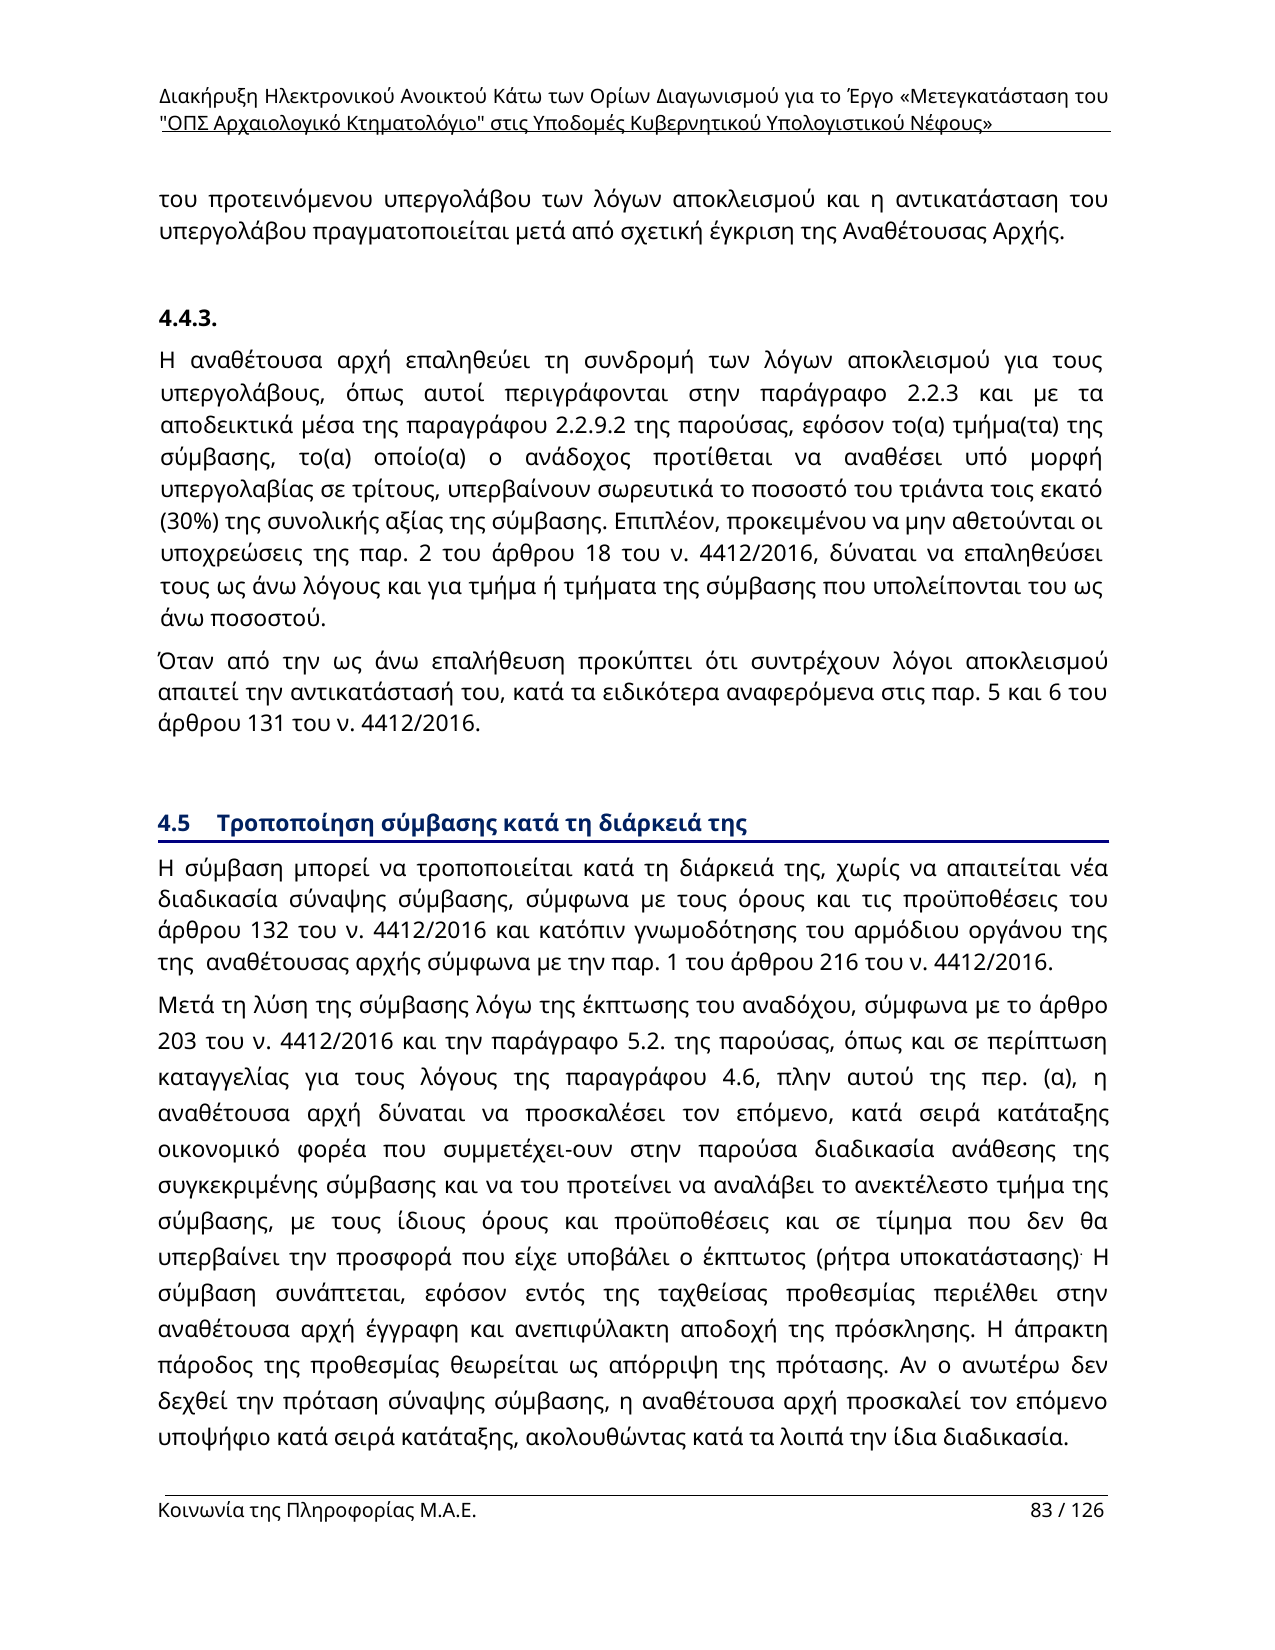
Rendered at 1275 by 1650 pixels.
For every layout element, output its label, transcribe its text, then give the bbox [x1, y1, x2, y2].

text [157, 183, 1109, 246]
text Η αναθέτουσα αρχή επαληθεύει τη συνδρομή των λόγων αποκλεισμού για τους υπεργολάβους, όπως αυτοί περιγράφονται στην παράγραφο 2.2.3 και με τα αποδεικτικά μέσα της παραγράφου 2.2.9.2 της παρούσας, εφόσον το(α) τμήμα(τα) της σύμβασης, το(α) οποίο(α) ο ανάδοχος προτίθεται να αναθέσει υπό μορφή υπεργολαβίας σε τρίτους, υπερβαίνουν σωρευτικά το ποσοστό του τριάντα τοις εκατό (30%) της συνολικής αξίας της σύμβασης. Επιπλέον, προκειμένου να μην αθετούνται οι υποχρεώσεις της παρ. 2 του άρθρου 18 του ν. 4412/2016, δύναται να επαληθεύσει τους ως άνω λόγους και για τμήμα ή τμήματα της σύμβασης που υπολείπονται του ως άνω ποσοστού. [159, 344, 1104, 633]
text 4.4.3. [159, 301, 1104, 333]
text Μετά τη λύση της σύμβασης λόγω της έκπτωσης του αναδόχου, σύμφωνα με το άρθρο 203 του ν. 4412/2016 και την παράγραφο 5.2. της παρούσας, όπως και σε περίπτωση καταγγελίας για τους λόγους της παραγράφου 4.6, πλην αυτού της περ. (α), η αναθέτουσα αρχή δύναται να προσκαλέσει τον επόμενο, κατά σειρά κατάταξης οικονομικό φορέα που συμμετέχει-ουν στην παρούσα διαδικασία ανάθεσης της συγκεκριμένης σύμβασης και να του προτείνει να αναλάβει το ανεκτέλεστο τμήμα της σύμβασης, με τους ίδιους όρους και προϋποθέσεις και σε τίμημα που δεν θα υπερβαίνει την προσφορά που είχε υποβάλει ο έκπτωτος (ρήτρα υποκατάστασης). Η σύμβαση συνάπτεται, εφόσον εντός της ταχθείσας προθεσμίας περιέλθει στην αναθέτουσα αρχή έγγραφη και ανεπιφύλακτη αποδοχή της πρόσκλησης. Η άπρακτη πάροδος της προθεσμίας θεωρείται ως απόρριψη της πρότασης. Αν ο ανωτέρω δεν δεχθεί την πρόταση σύναψης σύμβασης, η αναθέτουσα αρχή προσκαλεί τον επόμενο υποψήφιο κατά σειρά κατάταξης, ακολουθώντας κατά τα λοιπά την ίδια διαδικασία. [157, 989, 1109, 1452]
list 4.5 Τροποποίηση σύμβασης κατά τη διάρκειά της [157, 807, 1109, 843]
text Όταν από την ως άνω επαλήθευση προκύπτει ότι συντρέχουν λόγοι αποκλεισμού απαιτεί την αντικατάστασή του, κατά τα ειδικότερα αναφερόμενα στις παρ. 5 και 6 του άρθρου 131 του ν. 4412/2016. [157, 644, 1109, 738]
text Η σύμβαση μπορεί να τροποποιείται κατά τη διάρκειά της, χωρίς να απαιτείται νέα διαδικασία σύναψης σύμβασης, σύμφωνα με τους όρους και τις προϋποθέσεις του άρθρου 132 του ν. 4412/2016 και κατόπιν γνωμοδότησης του αρμόδιου οργάνου της της αναθέτουσας αρχής σύμφωνα με την παρ. 1 του άρθρου 216 του ν. 4412/2016. [157, 852, 1109, 977]
